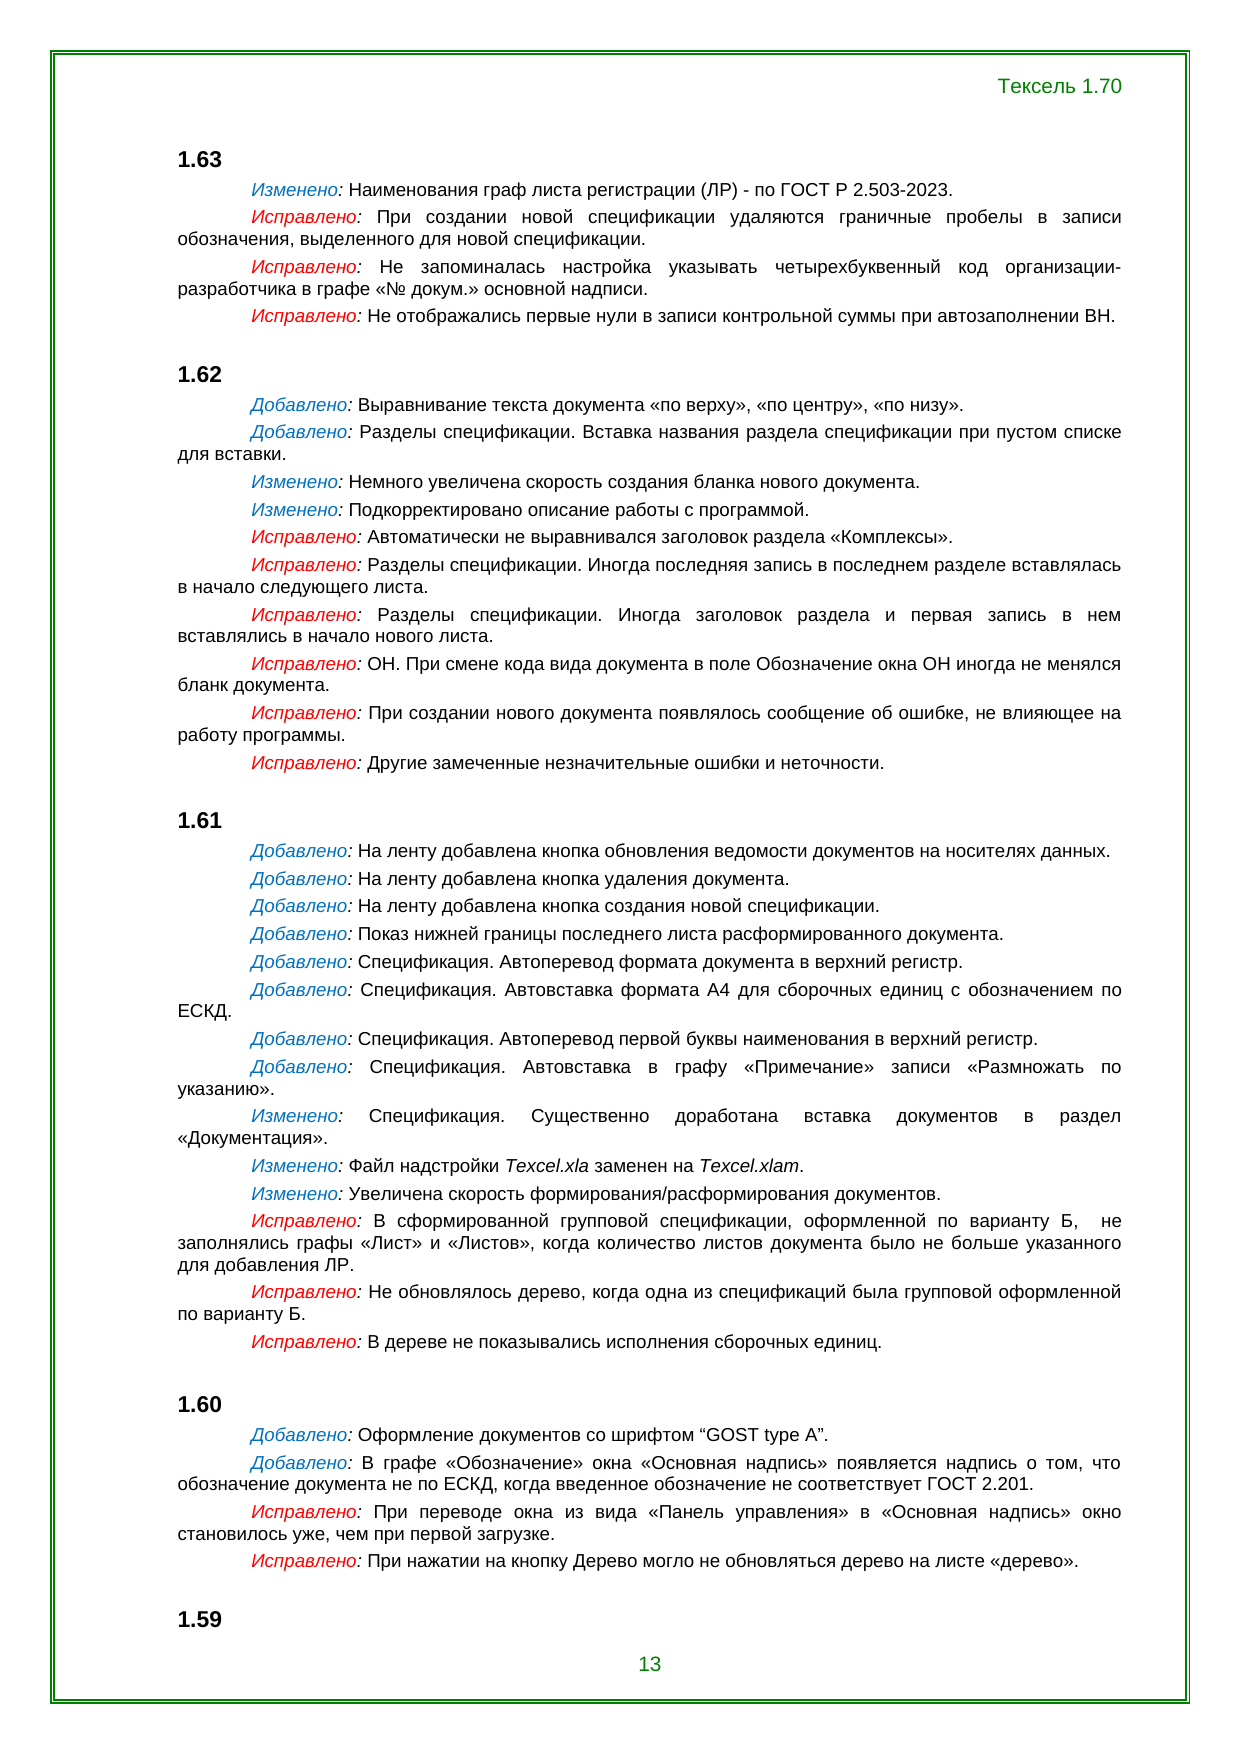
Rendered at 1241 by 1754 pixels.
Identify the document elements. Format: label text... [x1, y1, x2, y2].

text Добавлено: На ленту добавлена кнопка удаления документа. [177, 867, 1122, 889]
text Добавлено: Разделы спецификации. Вставка названия раздела спецификации при пустом списке для вставки. [177, 421, 1122, 464]
text 1.61 [177, 807, 1122, 833]
text 1.60 [177, 1391, 1122, 1417]
text Изменено: Файл надстройки Texcel.xla заменен на Texcel.xlam. [177, 1155, 1122, 1176]
text Исправлено: Разделы спецификации. Иногда заголовок раздела и первая запись в нем вставлялись в начало нового листа. [177, 603, 1122, 646]
text Изменено: Увеличена скорость формирования/расформирования документов. [177, 1182, 1122, 1204]
text Добавлено: Спецификация. Автовставка формата А4 для сборочных единиц с обозначением по ЕСКД. [177, 979, 1122, 1022]
text Исправлено: При создании нового документа появлялось сообщение об ошибке, не влияющее на работу программы. [177, 702, 1122, 745]
text Изменено: Спецификация. Существенно доработана вставка документов в раздел «Документация». [177, 1105, 1122, 1148]
text Исправлено: Не обновлялось дерево, когда одна из спецификаций была групповой оформленной по варианту Б. [177, 1281, 1122, 1324]
text Добавлено: На ленту добавлена кнопка обновления ведомости документов на носителях данных. [177, 840, 1122, 861]
text 1.62 [177, 361, 1122, 387]
text Исправлено: В сформированной групповой спецификации, оформленной по варианту Б, не заполнялись графы «Лист» и «Листов», когда количество листов документа было не больше указанного для добавления ЛР. [177, 1210, 1122, 1275]
text Исправлено: Не запоминалась настройка указывать четырехбуквенный код организации-разработчика в графе «№ докум.» основной надписи. [177, 256, 1122, 299]
text Добавлено: Спецификация. Автовставка в графу «Примечание» записи «Размножать по указанию». [177, 1056, 1122, 1099]
text 1.59 [177, 1606, 1122, 1632]
text Добавлено: Спецификация. Автоперевод формата документа в верхний регистр. [177, 951, 1122, 972]
text Добавлено: Спецификация. Автоперевод первой буквы наименования в верхний регистр. [177, 1028, 1122, 1050]
text Исправлено: Автоматически не выравнивался заголовок раздела «Комплексы». [177, 526, 1122, 548]
text Исправлено: Не отображались первые нули в записи контрольной суммы при автозаполнении ВН. [177, 305, 1122, 327]
text Исправлено: При создании новой спецификации удаляются граничные пробелы в записи обозначения, выделенного для новой спецификации. [177, 206, 1122, 249]
text Исправлено: ОН. При смене кода вида документа в поле Обозначение окна ОН иногда не менялся бланк документа. [177, 653, 1122, 696]
text Добавлено: Выравнивание текста документа «по верху», «по центру», «по низу». [177, 393, 1122, 415]
text Изменено: Наименования граф листа регистрации (ЛР) - по ГОСТ Р 2.503-2023. [177, 178, 1122, 200]
text Исправлено: При переводе окна из вида «Панель управления» в «Основная надпись» окно становилось уже, чем при первой загрузке. [177, 1501, 1122, 1544]
text Исправлено: При нажатии на кнопку Дерево могло не обновляться дерево на листе «дерево». [177, 1550, 1122, 1572]
text Исправлено: В дереве не показывались исполнения сборочных единиц. [177, 1331, 1122, 1352]
text Добавлено: Оформление документов со шрифтом “GOST type A”. [177, 1424, 1122, 1445]
text Добавлено: На ленту добавлена кнопка создания новой спецификации. [177, 895, 1122, 917]
text Изменено: Подкорректировано описание работы с программой. [177, 498, 1122, 520]
text Добавлено: Показ нижней границы последнего листа расформированного документа. [177, 923, 1122, 945]
text Добавлено: В графе «Обозначение» окна «Основная надпись» появляется надпись о том, что обозначение документа не по ЕСКД, когда введенное обозначение не соответствует ГОСТ 2.201. [177, 1451, 1122, 1494]
text Изменено: Немного увеличена скорость создания бланка нового документа. [177, 471, 1122, 492]
text Исправлено: Разделы спецификации. Иногда последняя запись в последнем разделе вставлялась в начало следующего листа. [177, 554, 1122, 597]
text 1.63 [177, 146, 1122, 172]
text Исправлено: Другие замеченные незначительные ошибки и неточности. [177, 751, 1122, 773]
